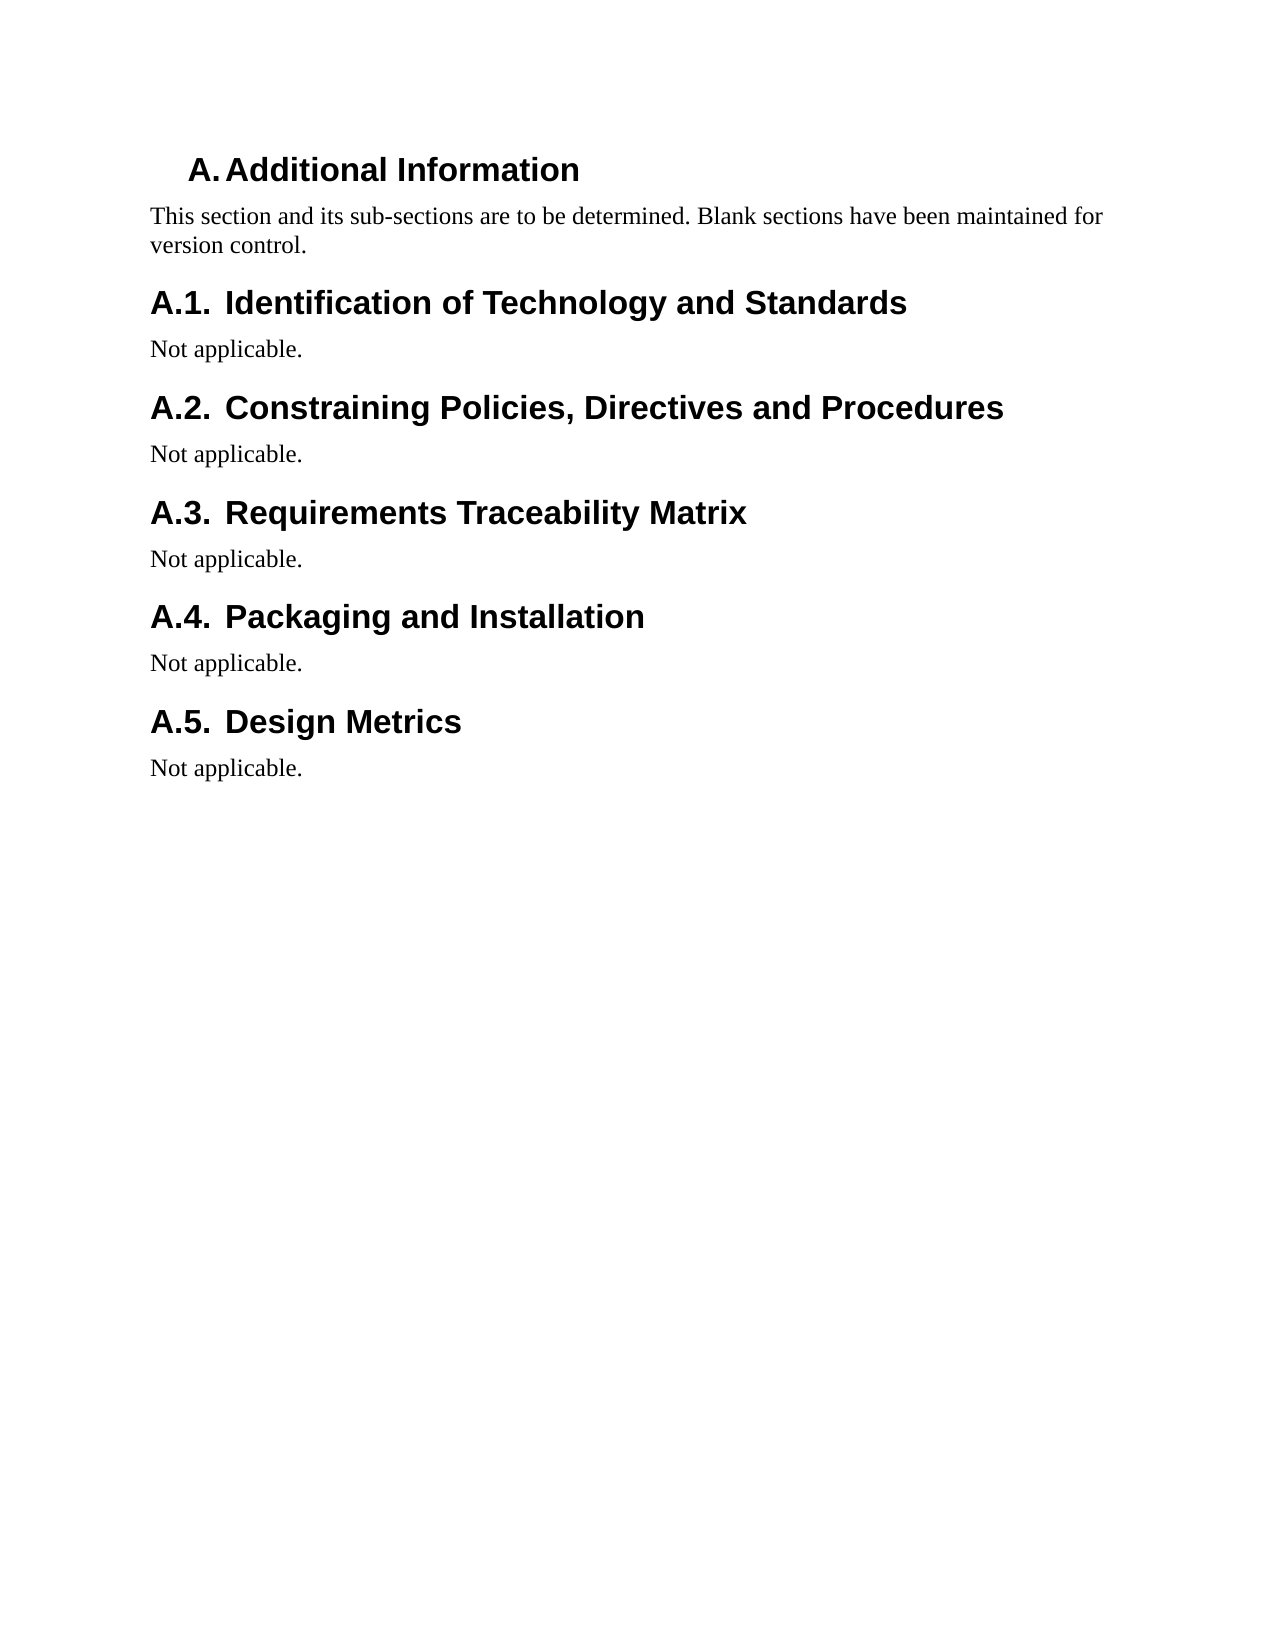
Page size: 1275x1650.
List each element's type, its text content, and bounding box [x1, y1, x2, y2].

text Additional Information [187, 150, 1125, 188]
text Packaging and Installation [150, 597, 1125, 636]
text Not applicable. [150, 753, 1125, 782]
text This section and its sub-sections are to be determined. Blank sections have been maintained for version control. [150, 201, 1125, 258]
text Identification of Technology and Standards [150, 283, 1125, 322]
text Not applicable. [150, 544, 1125, 572]
text Design Metrics [150, 702, 1125, 741]
text Not applicable. [150, 334, 1125, 363]
text Not applicable. [150, 439, 1125, 468]
text Requirements Traceability Matrix [150, 493, 1125, 531]
text Not applicable. [150, 648, 1125, 677]
text Constraining Policies, Directives and Procedures [150, 388, 1125, 427]
